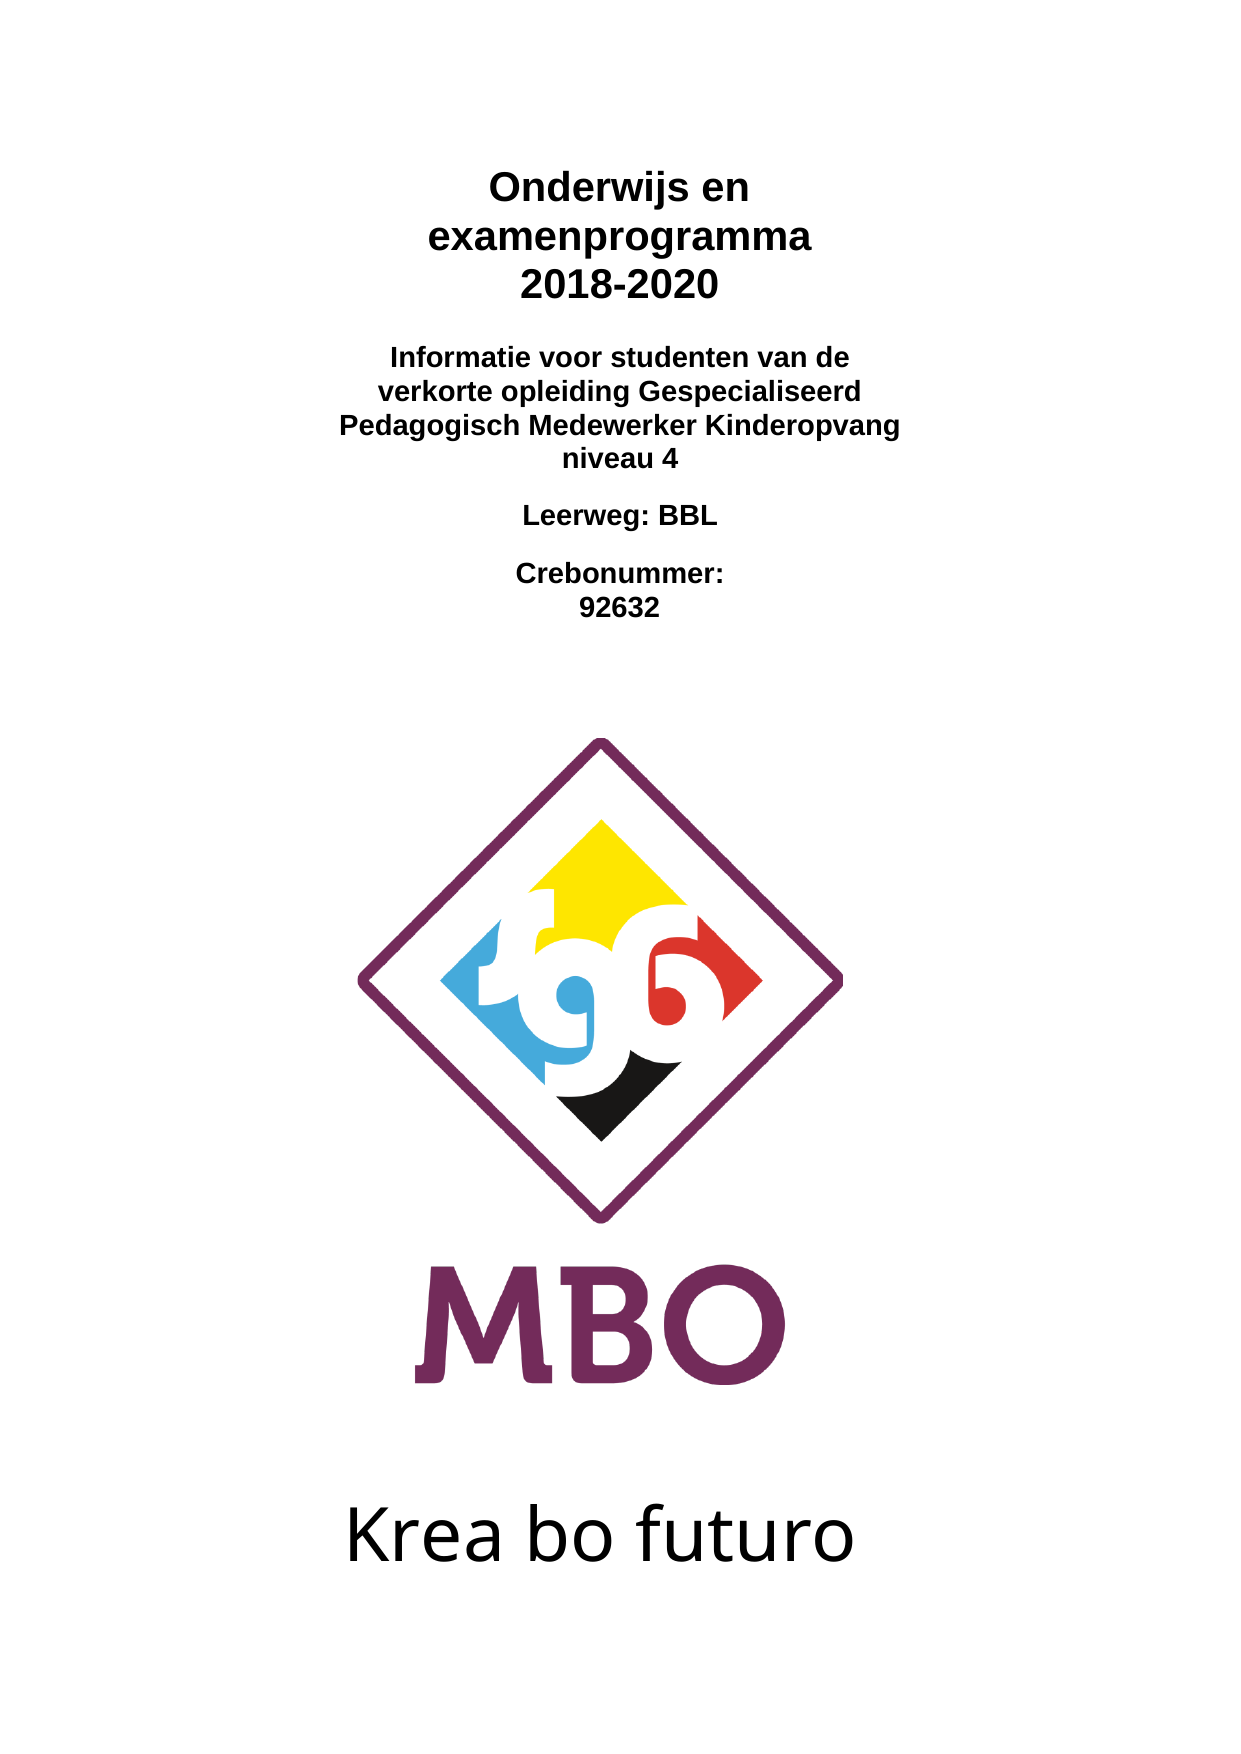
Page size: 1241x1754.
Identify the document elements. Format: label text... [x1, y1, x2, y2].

table_header Onderwijs en examenprogramma 2018-2020 [310, 165, 929, 324]
text Krea bo futuro [77, 1481, 1123, 1583]
picture [357, 738, 843, 1385]
table_cell Informatie voor studenten van de verkorte opleiding Gespecialiseerd Pedagogisch Medewerker Kinderopvang niveau 4 Leerweg: BBL Crebonummer: 92632 [310, 324, 929, 624]
